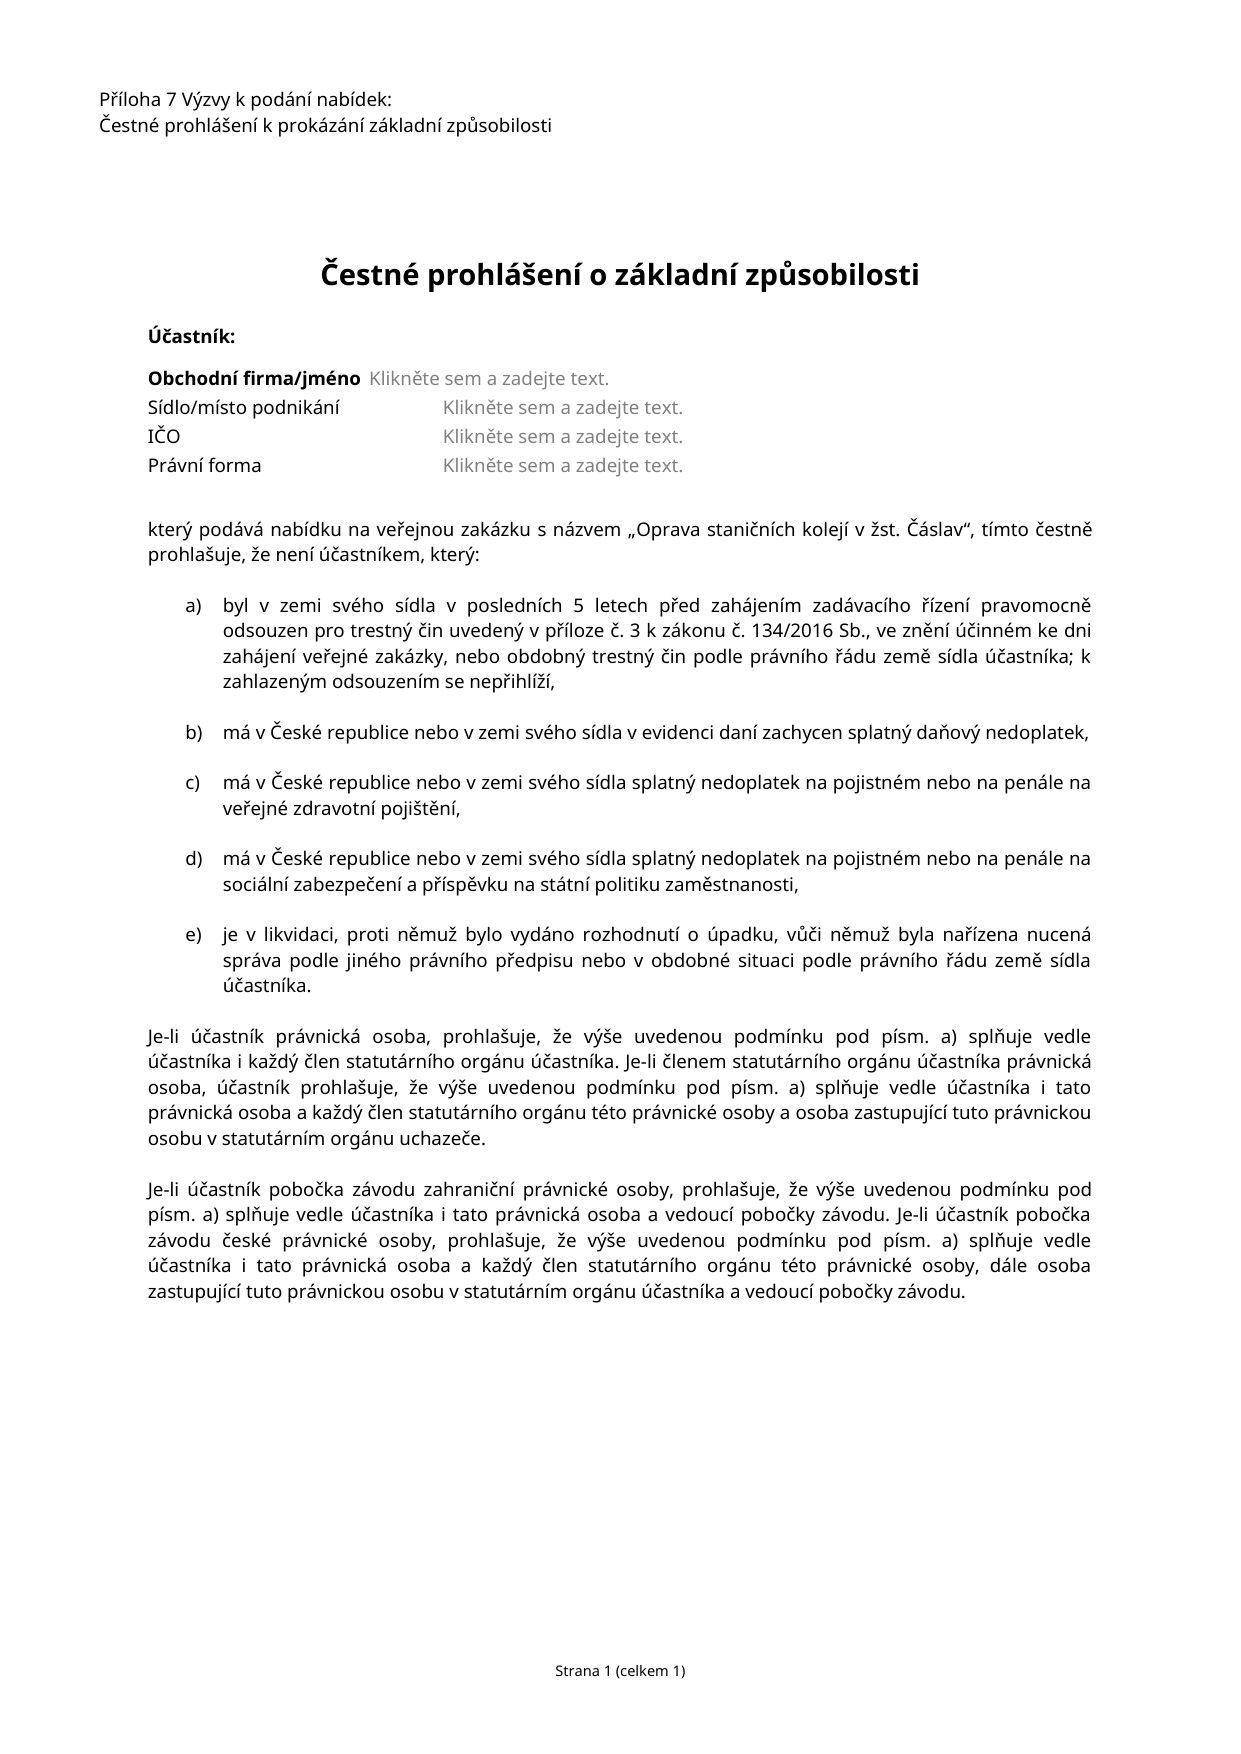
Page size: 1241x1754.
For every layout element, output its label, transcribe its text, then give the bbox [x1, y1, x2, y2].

list má v České republice nebo v zemi svého sídla splatný nedoplatek na pojistném nebo na penále na sociální zabezpečení a příspěvku na státní politiku zaměstnanosti, [185, 846, 1093, 897]
text IČO [148, 420, 1093, 449]
list má v České republice nebo v zemi svého sídla v evidenci daní zachycen splatný daňový nedoplatek, [185, 719, 1093, 744]
text Účastník: [148, 318, 1093, 349]
text Právní forma [148, 449, 1093, 478]
text Je-li účastník pobočka závodu zahraniční právnické osoby, prohlašuje, že výše uvedenou podmínku pod písm. a) splňuje vedle účastníka i tato právnická osoba a vedoucí pobočky závodu. Je-li účastník pobočka závodu české právnické osoby, prohlašuje, že výše uvedenou podmínku pod písm. a) splňuje vedle účastníka i tato právnická osoba a každý člen statutárního orgánu této právnické osoby, dále osoba zastupující tuto právnickou osobu v statutárním orgánu účastníka a vedoucí pobočky závodu. [148, 1176, 1093, 1304]
text který podává nabídku na veřejnou zakázku s názvem „Oprava staničních kolejí v žst. Čáslav“, tímto čestně prohlašuje, že není účastníkem, který: [148, 516, 1093, 567]
title Čestné prohlášení o základní způsobilosti [148, 254, 1093, 293]
list byl v zemi svého sídla v posledních 5 letech před zahájením zadávacího řízení pravomocně odsouzen pro trestný čin uvedený v příloze č. 3 k zákonu č. 134/2016 Sb., ve znění účinném ke dni zahájení veřejné zakázky, nebo obdobný trestný čin podle právního řádu země sídla účastníka; k zahlazeným odsouzením se nepřihlíží, [185, 592, 1093, 694]
list je v likvidaci, proti němuž bylo vydáno rozhodnutí o úpadku, vůči němuž byla nařízena nucená správa podle jiného právního předpisu nebo v obdobné situaci podle právního řádu země sídla účastníka. [185, 922, 1093, 998]
text Sídlo/místo podnikání [148, 391, 1093, 420]
text Je-li účastník právnická osoba, prohlašuje, že výše uvedenou podmínku pod písm. a) splňuje vedle účastníka i každý člen statutárního orgánu účastníka. Je-li členem statutárního orgánu účastníka právnická osoba, účastník prohlašuje, že výše uvedenou podmínku pod písm. a) splňuje vedle účastníka i tato právnická osoba a každý člen statutárního orgánu této právnické osoby a osoba zastupující tuto právnickou osobu v statutárním orgánu uchazeče. [148, 1023, 1093, 1151]
text Obchodní firma/jméno [148, 362, 1093, 391]
list má v České republice nebo v zemi svého sídla splatný nedoplatek na pojistném nebo na penále na veřejné zdravotní pojištění, [185, 769, 1093, 821]
